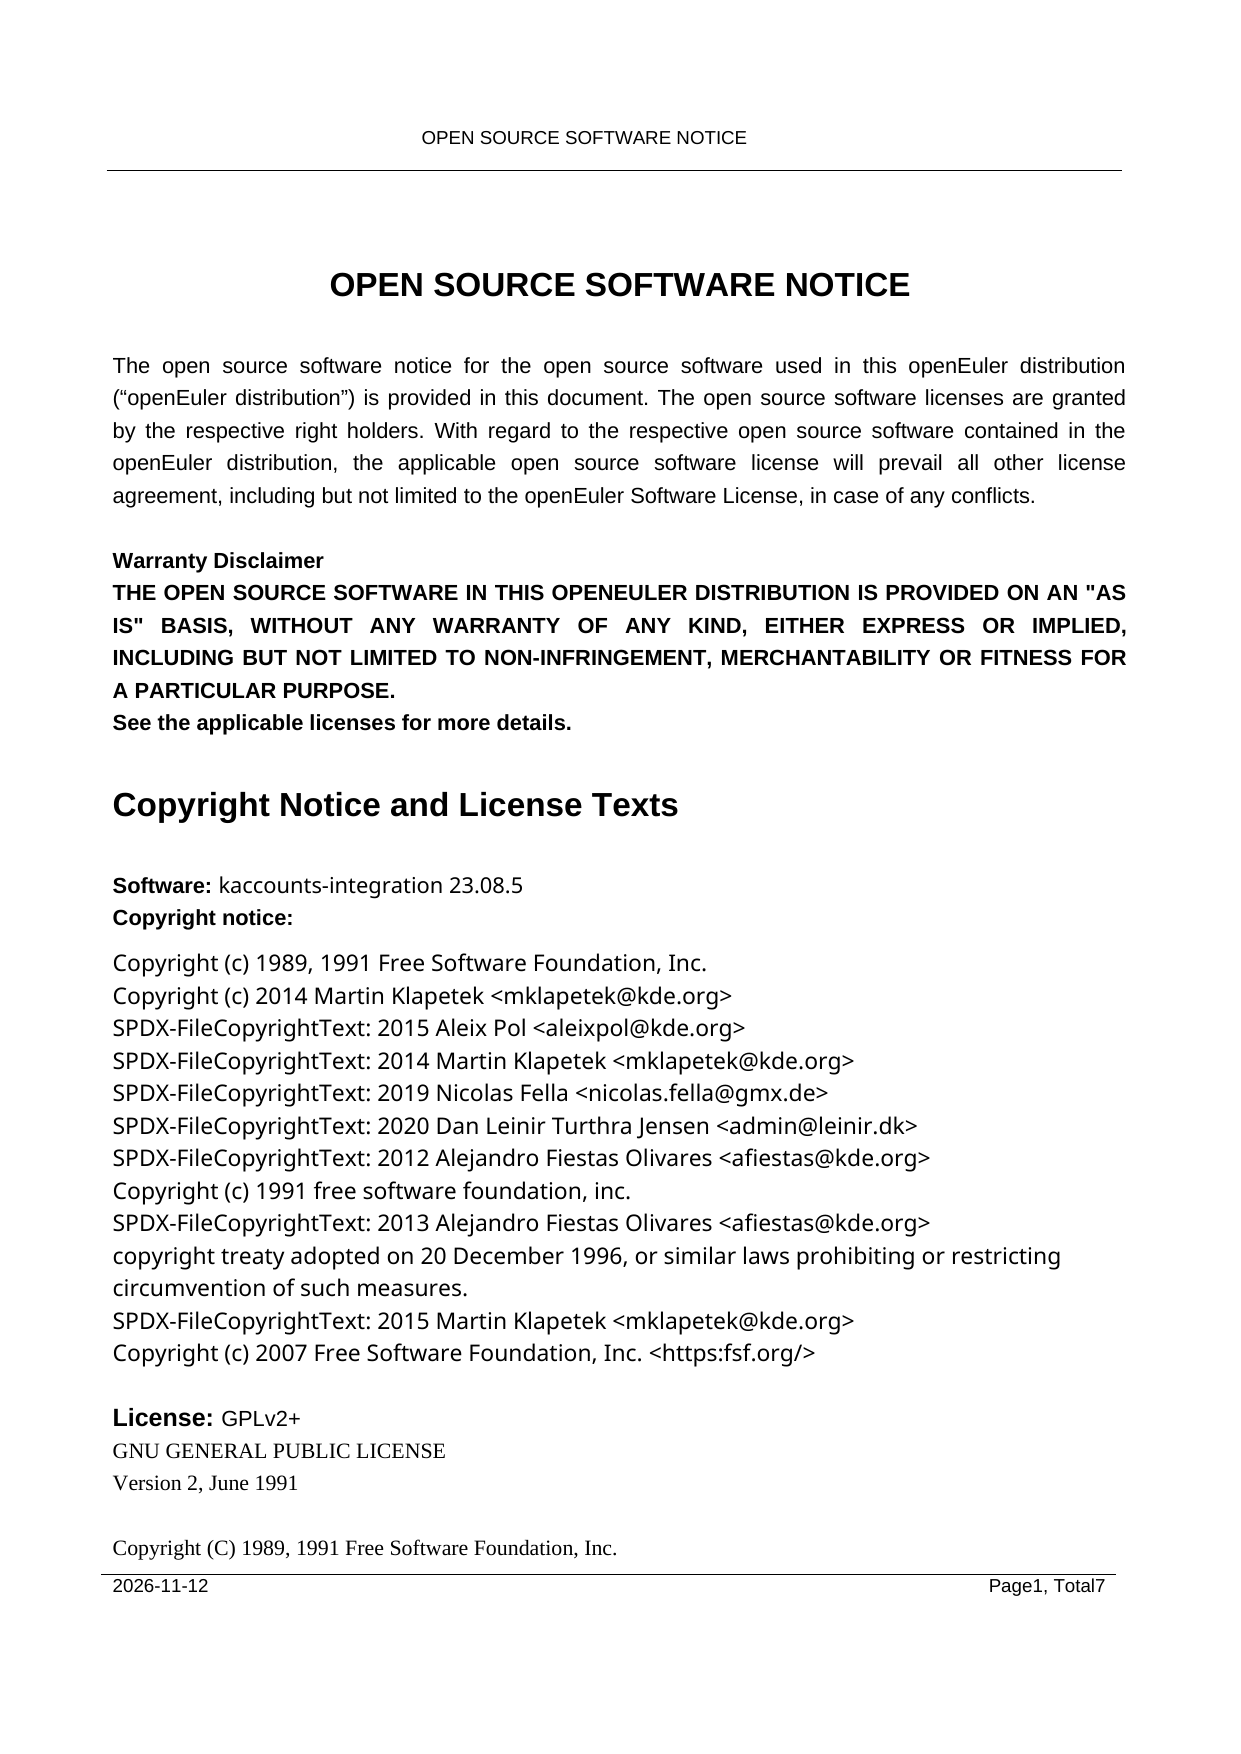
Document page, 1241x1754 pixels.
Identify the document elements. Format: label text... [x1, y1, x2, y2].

text OPEN SOURCE SOFTWARE NOTICE [112, 251, 1128, 316]
text The open source software notice for the open source software used in this openEuler distribution (“openEuler distribution”) is provided in this document. The open source software licenses are granted by the respective right holders. With regard to the respective open source software contained in the openEuler distribution, the applicable open source software license will prevail all other license agreement, including but not limited to the openEuler Software License, in case of any conflicts. [112, 349, 1128, 511]
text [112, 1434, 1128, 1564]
text Warranty Disclaimer [112, 544, 1128, 576]
text Copyright (c) 1989, 1991 Free Software Foundation, Inc. Copyright (c) 2014 Martin Klapetek <mklapetek@kde.org> SPDX-FileCopyrightText: 2015 Aleix Pol <aleixpol@kde.org> SPDX-FileCopyrightText: 2014 Martin Klapetek <mklapetek@kde.org> SPDX-FileCopyrightText: 2019 Nicolas Fella <nicolas.fella@gmx.de> SPDX-FileCopyrightText: 2020 Dan Leinir Turthra Jensen <admin@leinir.dk> SPDX-FileCopyrightText: 2012 Alejandro Fiestas Olivares <afiestas@kde.org> Copyright (c) 1991 free software foundation, inc. SPDX-FileCopyrightText: 2013 Alejandro Fiestas Olivares <afiestas@kde.org> copyright treaty adopted on 20 December 1996, or similar laws prohibiting or restricting circumvention of such measures. SPDX-FileCopyrightText: 2015 Martin Klapetek <mklapetek@kde.org> Copyright (c) 2007 Free Software Foundation, Inc. <https:fsf.org/> [112, 947, 1128, 1402]
text Copyright notice: [112, 901, 1128, 934]
text License: GPLv2+ [112, 1402, 1128, 1434]
text Copyright Notice and License Texts [112, 771, 1128, 836]
title Software: kaccounts-integration 23.08.5 [112, 869, 1128, 901]
text THE OPEN SOURCE SOFTWARE IN THIS OPENEULER DISTRIBUTION IS PROVIDED ON AN "AS IS" BASIS, WITHOUT ANY WARRANTY OF ANY KIND, EITHER EXPRESS OR IMPLIED, INCLUDING BUT NOT LIMITED TO NON-INFRINGEMENT, MERCHANTABILITY OR FITNESS FOR A PARTICULAR PURPOSE. See the applicable licenses for more details. [112, 576, 1128, 739]
